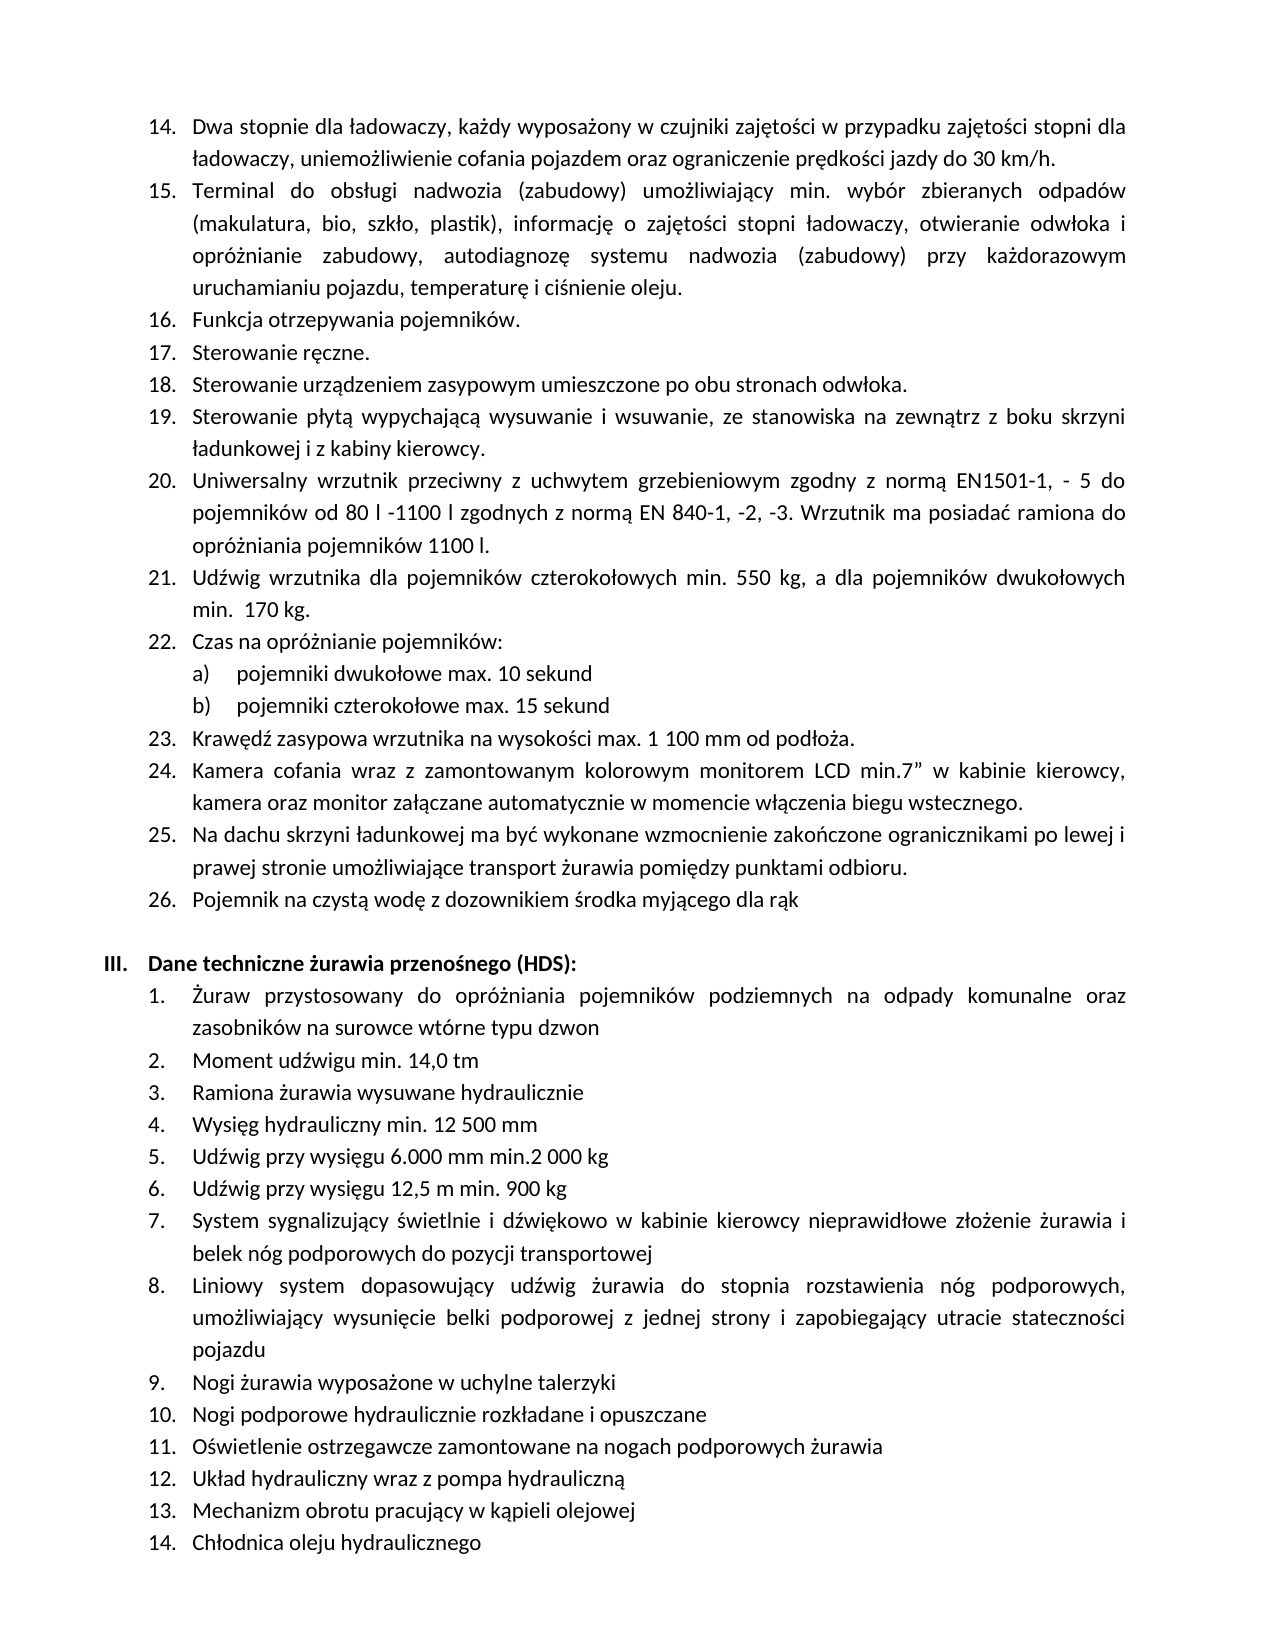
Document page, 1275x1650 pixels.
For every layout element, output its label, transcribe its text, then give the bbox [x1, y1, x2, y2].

list Krawędź zasypowa wrzutnika na wysokości max. 1 100 mm od podłoża. [148, 724, 1127, 752]
list Sterowanie płytą wypychającą wysuwanie i wsuwanie, ze stanowiska na zewnątrz z boku skrzyni ładunkowej i z kabiny kierowcy. [148, 402, 1127, 462]
list pojemniki dwukołowe max. 10 sekund [192, 659, 1127, 687]
list Chłodnica oleju hydraulicznego [148, 1528, 1127, 1557]
list Oświetlenie ostrzegawcze zamontowane na nogach podporowych żurawia [148, 1432, 1127, 1460]
list Pojemnik na czystą wodę z dozownikiem środka myjącego dla rąk [148, 885, 1127, 913]
list Dane techniczne żurawia przenośnego (HDS): [103, 949, 1127, 977]
list Nogi żurawia wyposażone w uchylne talerzyki [148, 1368, 1127, 1396]
list Udźwig wrzutnika dla pojemników czterokołowych min. 550 kg, a dla pojemników dwukołowych min. 170 kg. [148, 563, 1127, 623]
list pojemniki czterokołowe max. 15 sekund [192, 692, 1127, 720]
list Mechanizm obrotu pracujący w kąpieli olejowej [148, 1496, 1127, 1524]
list Udźwig przy wysięgu 12,5 m min. 900 kg [148, 1174, 1127, 1202]
list Sterowanie urządzeniem zasypowym umieszczone po obu stronach odwłoka. [148, 370, 1127, 398]
list Nogi podporowe hydraulicznie rozkładane i opuszczane [148, 1400, 1127, 1428]
list System sygnalizujący świetlnie i dźwiękowo w kabinie kierowcy nieprawidłowe złożenie żurawia i belek nóg podporowych do pozycji transportowej [148, 1207, 1127, 1267]
list Na dachu skrzyni ładunkowej ma być wykonane wzmocnienie zakończone ogranicznikami po lewej i prawej stronie umożliwiające transport żurawia pomiędzy punktami odbioru. [148, 820, 1127, 881]
list Ramiona żurawia wysuwane hydraulicznie [148, 1078, 1127, 1106]
list Moment udźwigu min. 14,0 tm [148, 1046, 1127, 1074]
list Funkcja otrzepywania pojemników. [148, 305, 1127, 333]
list Czas na opróżnianie pojemników: [148, 627, 1127, 655]
list Sterowanie ręczne. [148, 338, 1127, 366]
list Kamera cofania wraz z zamontowanym kolorowym monitorem LCD min.7” w kabinie kierowcy, kamera oraz monitor załączane automatycznie w momencie włączenia biegu wstecznego. [148, 756, 1127, 816]
list Uniwersalny wrzutnik przeciwny z uchwytem grzebieniowym zgodny z normą EN1501-1, - 5 do pojemników od 80 l -1100 l zgodnych z normą EN 840-1, -2, -3. Wrzutnik ma posiadać ramiona do opróżniania pojemników 1100 l. [148, 466, 1127, 559]
list Udźwig przy wysięgu 6.000 mm min.2 000 kg [148, 1142, 1127, 1170]
list Żuraw przystosowany do opróżniania pojemników podziemnych na odpady komunalne oraz zasobników na surowce wtórne typu dzwon [148, 981, 1127, 1042]
list Dwa stopnie dla ładowaczy, każdy wyposażony w czujniki zajętości w przypadku zajętości stopni dla ładowaczy, uniemożliwienie cofania pojazdem oraz ograniczenie prędkości jazdy do 30 km/h. [148, 112, 1127, 172]
list Liniowy system dopasowujący udźwig żurawia do stopnia rozstawienia nóg podporowych, umożliwiający wysunięcie belki podporowej z jednej strony i zapobiegający utracie stateczności pojazdu [148, 1271, 1127, 1363]
list Układ hydrauliczny wraz z pompa hydrauliczną [148, 1464, 1127, 1492]
list Wysięg hydrauliczny min. 12 500 mm [148, 1110, 1127, 1138]
list Terminal do obsługi nadwozia (zabudowy) umożliwiający min. wybór zbieranych odpadów (makulatura, bio, szkło, plastik), informację o zajętości stopni ładowaczy, otwieranie odwłoka i opróżnianie zabudowy, autodiagnozę systemu nadwozia (zabudowy) przy każdorazowym uruchamianiu pojazdu, temperaturę i ciśnienie oleju. [148, 177, 1127, 301]
